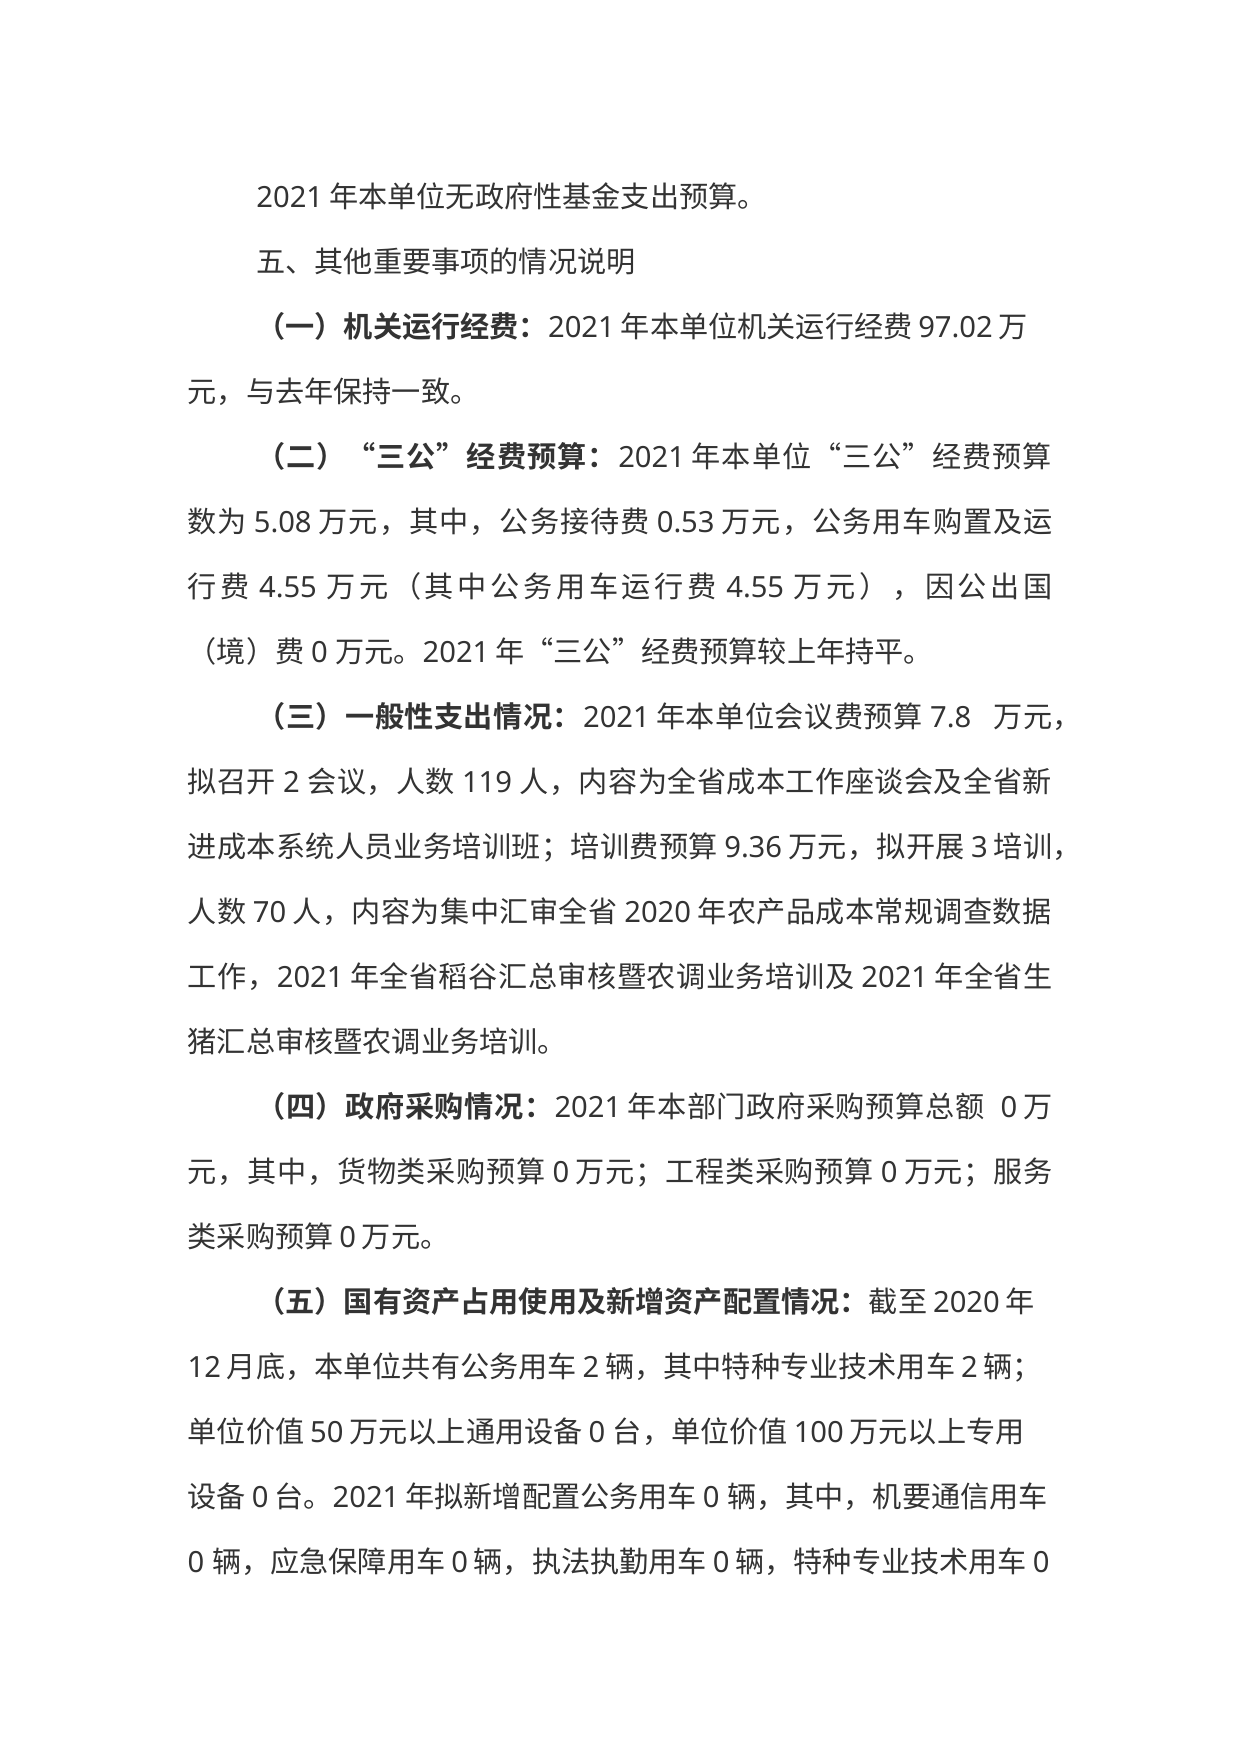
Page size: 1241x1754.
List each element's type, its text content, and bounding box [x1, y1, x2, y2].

text 2021年本单位无政府性基金支出预算。 [187, 162, 1053, 227]
text （一）机关运行经费：2021年本单位机关运行经费97.02万元，与去年保持一致。 [187, 292, 1053, 422]
text （四）政府采购情况：2021年本部门政府采购预算总额 0万元，其中，货物类采购预算0万元；工程类采购预算0万元；服务类采购预算0万元。 [187, 1072, 1053, 1267]
text 五、其他重要事项的情况说明 [187, 227, 1053, 292]
text （二）“三公”经费预算：2021年本单位“三公”经费预算数为5.08万元，其中，公务接待费0.53万元，公务用车购置及运行费4.55万元（其中公务用车运行费4.55万元），因公出国（境）费 0 万元。2021年“三公”经费预算较上年持平。 [187, 422, 1053, 682]
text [187, 1267, 1053, 1592]
text （三）一般性支出情况：2021年本单位会议费预算 7.8 万元，拟召开 2 会议，人数 119 人，内容为全省成本工作座谈会及全省新进成本系统人员业务培训班；培训费预算9.36万元，拟开展3培训，人数70人，内容为集中汇审全省2020年农产品成本常规调查数据工作，2021年全省稻谷汇总审核暨农调业务培训及2021年全省生猪汇总审核暨农调业务培训。 [187, 682, 1053, 1072]
